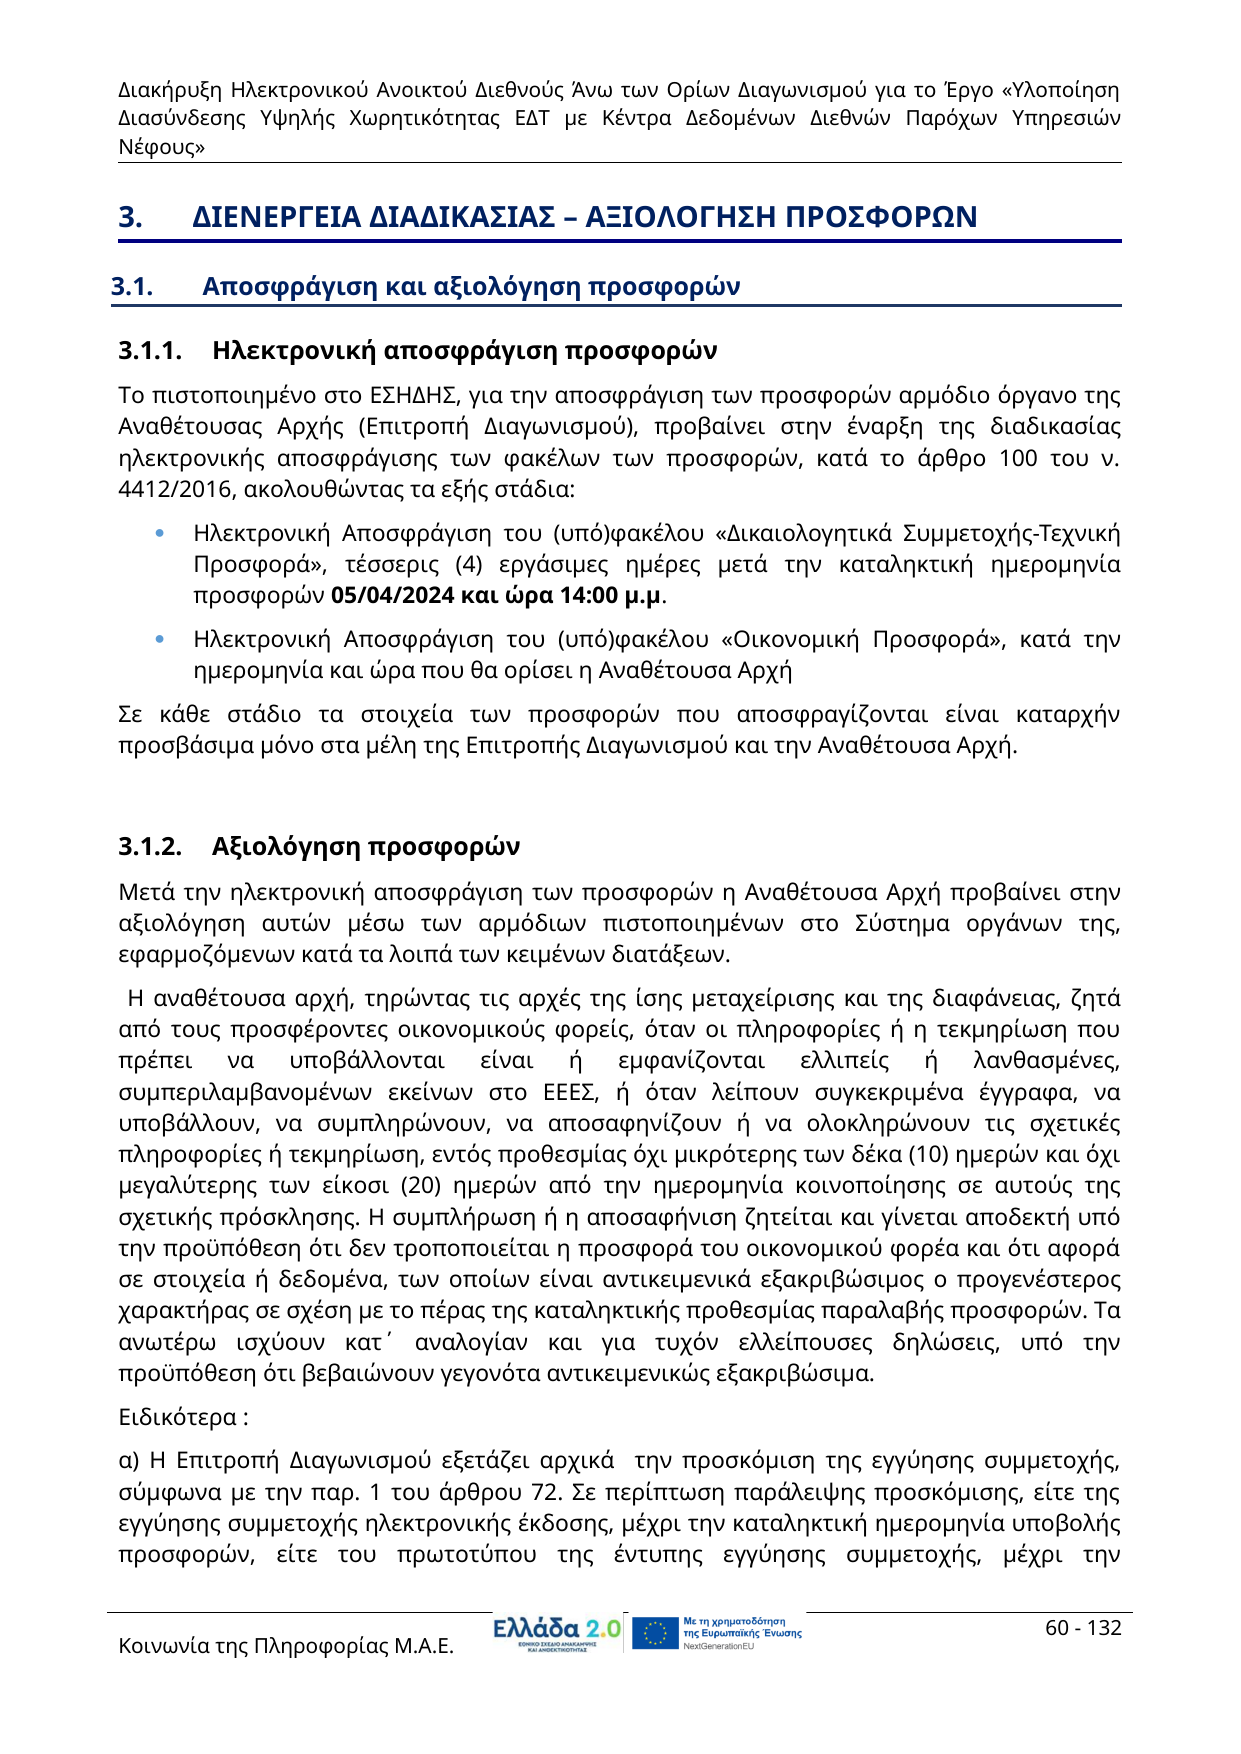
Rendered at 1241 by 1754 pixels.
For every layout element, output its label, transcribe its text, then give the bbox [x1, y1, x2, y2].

subtitle Αποσφράγιση και αξιολόγηση προσφορών [111, 268, 1122, 304]
picture [492, 1612, 807, 1653]
text Μετά την ηλεκτρονική αποσφράγιση των προσφορών η Αναθέτουσα Αρχή προβαίνει στην αξιολόγηση αυτών μέσω των αρμόδιων πιστοποιημένων στο Σύστημα οργάνων της, εφαρμοζόμενων κατά τα λοιπά των κειμένων διατάξεων. [118, 876, 1122, 969]
subtitle Αξιολόγηση προσφορών [118, 829, 1122, 863]
text Ειδικότερα : [118, 1401, 1122, 1432]
subtitle ΔΙΕΝΕΡΓΕΙΑ ΔΙΑΔΙΚΑΣΙΑΣ – ΑΞΙΟΛΟΓΗΣΗ ΠΡΟΣΦΟΡΩΝ [118, 197, 1122, 239]
subtitle Ηλεκτρονική αποσφράγιση προσφορών [118, 332, 1122, 367]
list Ηλεκτρονική Αποσφράγιση του (υπό)φακέλου «Οικονομική Προσφορά», κατά την ημερομηνία και ώρα που θα ορίσει η Αναθέτουσα Αρχή [156, 623, 1122, 685]
text Η αναθέτουσα αρχή, τηρώντας τις αρχές της ίσης μεταχείρισης και της διαφάνειας, ζητά από τους προσφέροντες οικονομικούς φορείς, όταν οι πληροφορίες ή η τεκμηρίωση που πρέπει να υποβάλλονται είναι ή εμφανίζονται ελλιπείς ή λανθασμένες, συμπεριλαμβανομένων εκείνων στο ΕΕΕΣ, ή όταν λείπουν συγκεκριμένα έγγραφα, να υποβάλλουν, να συμπληρώνουν, να αποσαφηνίζουν ή να ολοκληρώνουν τις σχετικές πληροφορίες ή τεκμηρίωση, εντός προθεσμίας όχι μικρότερης των δέκα (10) ημερών και όχι μεγαλύτερης των είκοσι (20) ημερών από την ημερομηνία κοινοποίησης σε αυτούς της σχετικής πρόσκλησης. Η συμπλήρωση ή η αποσαφήνιση ζητείται και γίνεται αποδεκτή υπό την προϋπόθεση ότι δεν τροποποιείται η προσφορά του οικονομικού φορέα και ότι αφορά σε στοιχεία ή δεδομένα, των οποίων είναι αντικειμενικά εξακριβώσιμος ο προγενέστερος χαρακτήρας σε σχέση με το πέρας της καταληκτικής προθεσμίας παραλαβής προσφορών. Τα ανωτέρω ισχύουν κατ΄ αναλογίαν και για τυχόν ελλείπουσες δηλώσεις, υπό την προϋπόθεση ότι βεβαιώνουν γεγονότα αντικειμενικώς εξακριβώσιμα. [118, 982, 1122, 1388]
text Το πιστοποιημένο στο ΕΣΗΔΗΣ, για την αποσφράγιση των προσφορών αρμόδιο όργανο της Αναθέτουσας Αρχής (Επιτροπή Διαγωνισμού), προβαίνει στην έναρξη της διαδικασίας ηλεκτρονικής αποσφράγισης των φακέλων των προσφορών, κατά το άρθρο 100 του ν. 4412/2016, ακολουθώντας τα εξής στάδια: [118, 379, 1122, 504]
list Ηλεκτρονική Αποσφράγιση του (υπό)φακέλου «Δικαιολογητικά Συμμετοχής-Τεχνική Προσφορά», τέσσερις (4) εργάσιμες ημέρες μετά την καταληκτική ημερομηνία προσφορών 05/04/2024 και ώρα 14:00 μ.μ. [156, 517, 1122, 610]
text Σε κάθε στάδιο τα στοιχεία των προσφορών που αποσφραγίζονται είναι καταρχήν προσβάσιμα μόνο στα μέλη της Επιτροπής Διαγωνισμού και την Αναθέτουσα Αρχή. [118, 698, 1122, 760]
